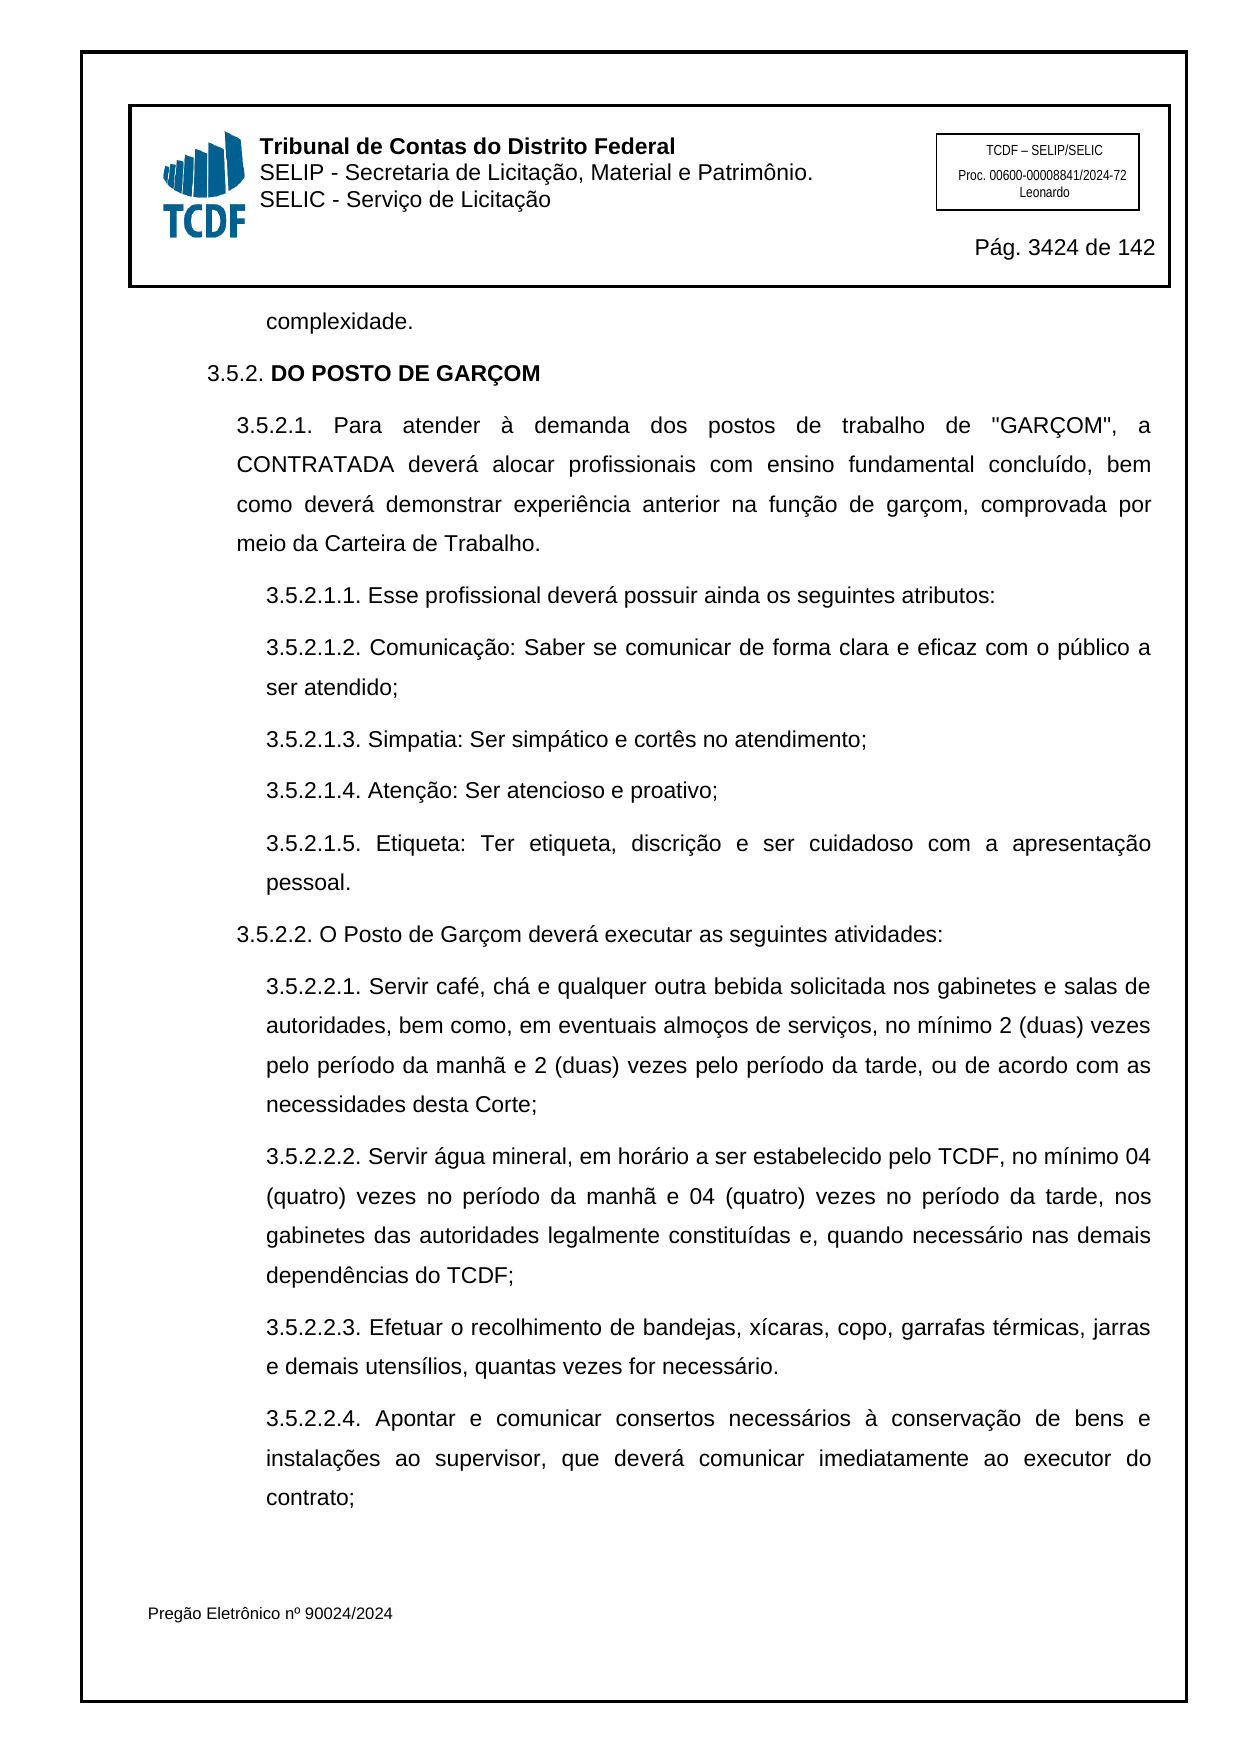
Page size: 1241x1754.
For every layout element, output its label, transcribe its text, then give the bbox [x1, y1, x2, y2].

subtitle Apontar e comunicar consertos necessários à conservação de bens e instalações ao supervisor, que deverá comunicar imediatamente ao executor do contrato; [266, 1405, 1152, 1511]
subtitle Simpatia: Ser simpático e cortês no atendimento; [266, 726, 1152, 752]
subtitle Realizar outras atividades de mesma natureza profissional e grau de complexidade. [266, 308, 1152, 334]
subtitle Esse profissional deverá possuir ainda os seguintes atributos: [266, 582, 1152, 608]
subtitle Efetuar o recolhimento de bandejas, xícaras, copo, garrafas térmicas, jarras e demais utensílios, quantas vezes for necessário. [266, 1314, 1152, 1379]
subtitle Atenção: Ser atencioso e proativo; [266, 777, 1152, 804]
subtitle Servir água mineral, em horário a ser estabelecido pelo TCDF, no mínimo 04 (quatro) vezes no período da manhã e 04 (quatro) vezes no período da tarde, nos gabinetes das autoridades legalmente constituídas e, quando necessário nas demais dependências do TCDF; [266, 1143, 1152, 1288]
subtitle Etiqueta: Ter etiqueta, discrição e ser cuidadoso com a apresentação pessoal. [266, 829, 1152, 895]
subtitle Servir café, chá e qualquer outra bebida solicitada nos gabinetes e salas de autoridades, bem como, em eventuais almoços de serviços, no mínimo 2 (duas) vezes pelo período da manhã e 2 (duas) vezes pelo período da tarde, ou de acordo com as necessidades desta Corte; [266, 973, 1152, 1118]
subtitle O Posto de Garçom deverá executar as seguintes atividades: [236, 921, 1152, 947]
subtitle Para atender à demanda dos postos de trabalho de "GARÇOM", a CONTRATADA deverá alocar profissionais com ensino fundamental concluído, bem como deverá demonstrar experiência anterior na função de garçom, comprovada por meio da Carteira de Trabalho. [236, 412, 1152, 556]
picture [148, 128, 260, 240]
subtitle Comunicação: Saber se comunicar de forma clara e eficaz com o público a ser atendido; [266, 634, 1152, 700]
subtitle DO POSTO DE GARÇOM [207, 360, 1152, 386]
